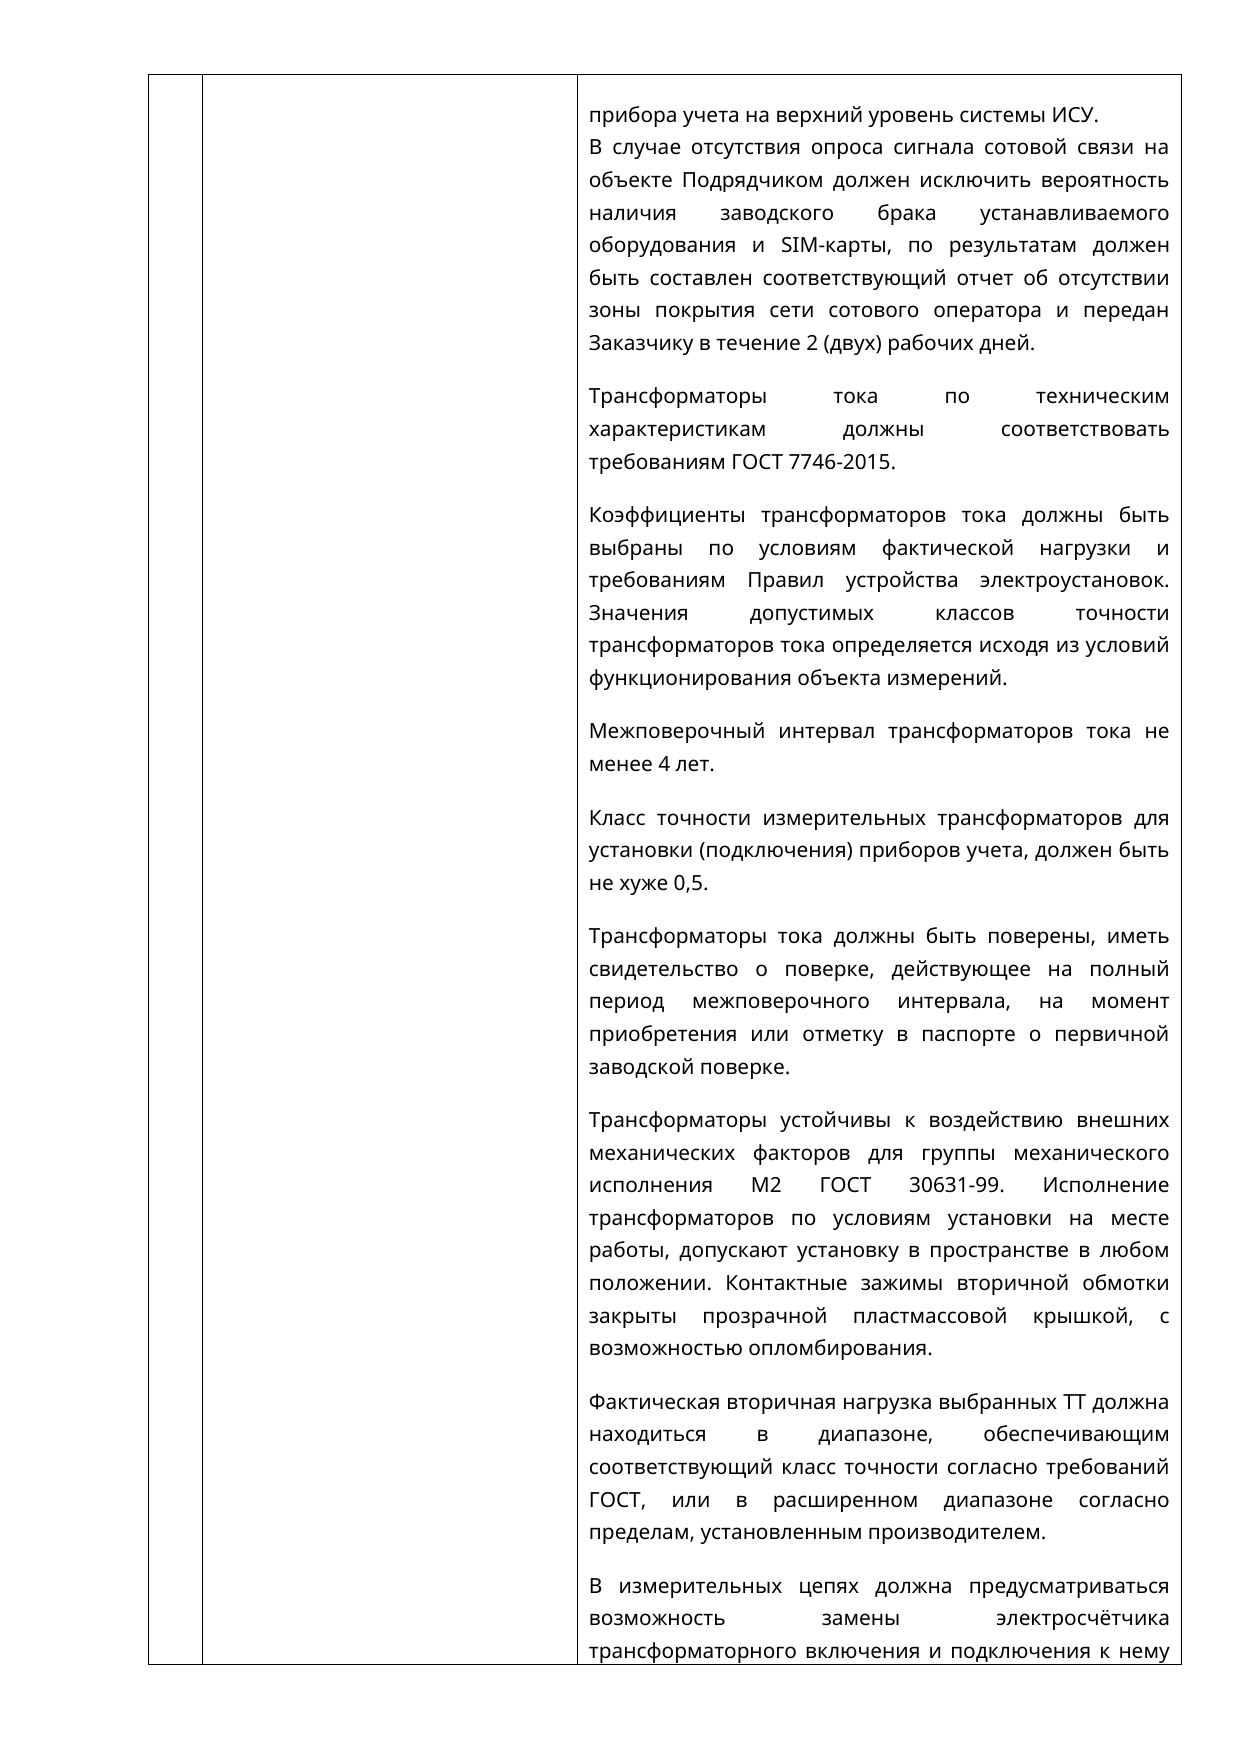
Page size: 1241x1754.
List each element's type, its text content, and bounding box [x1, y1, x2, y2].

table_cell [203, 75, 577, 1664]
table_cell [578, 75, 1181, 1664]
table_cell 5 [149, 75, 202, 1664]
